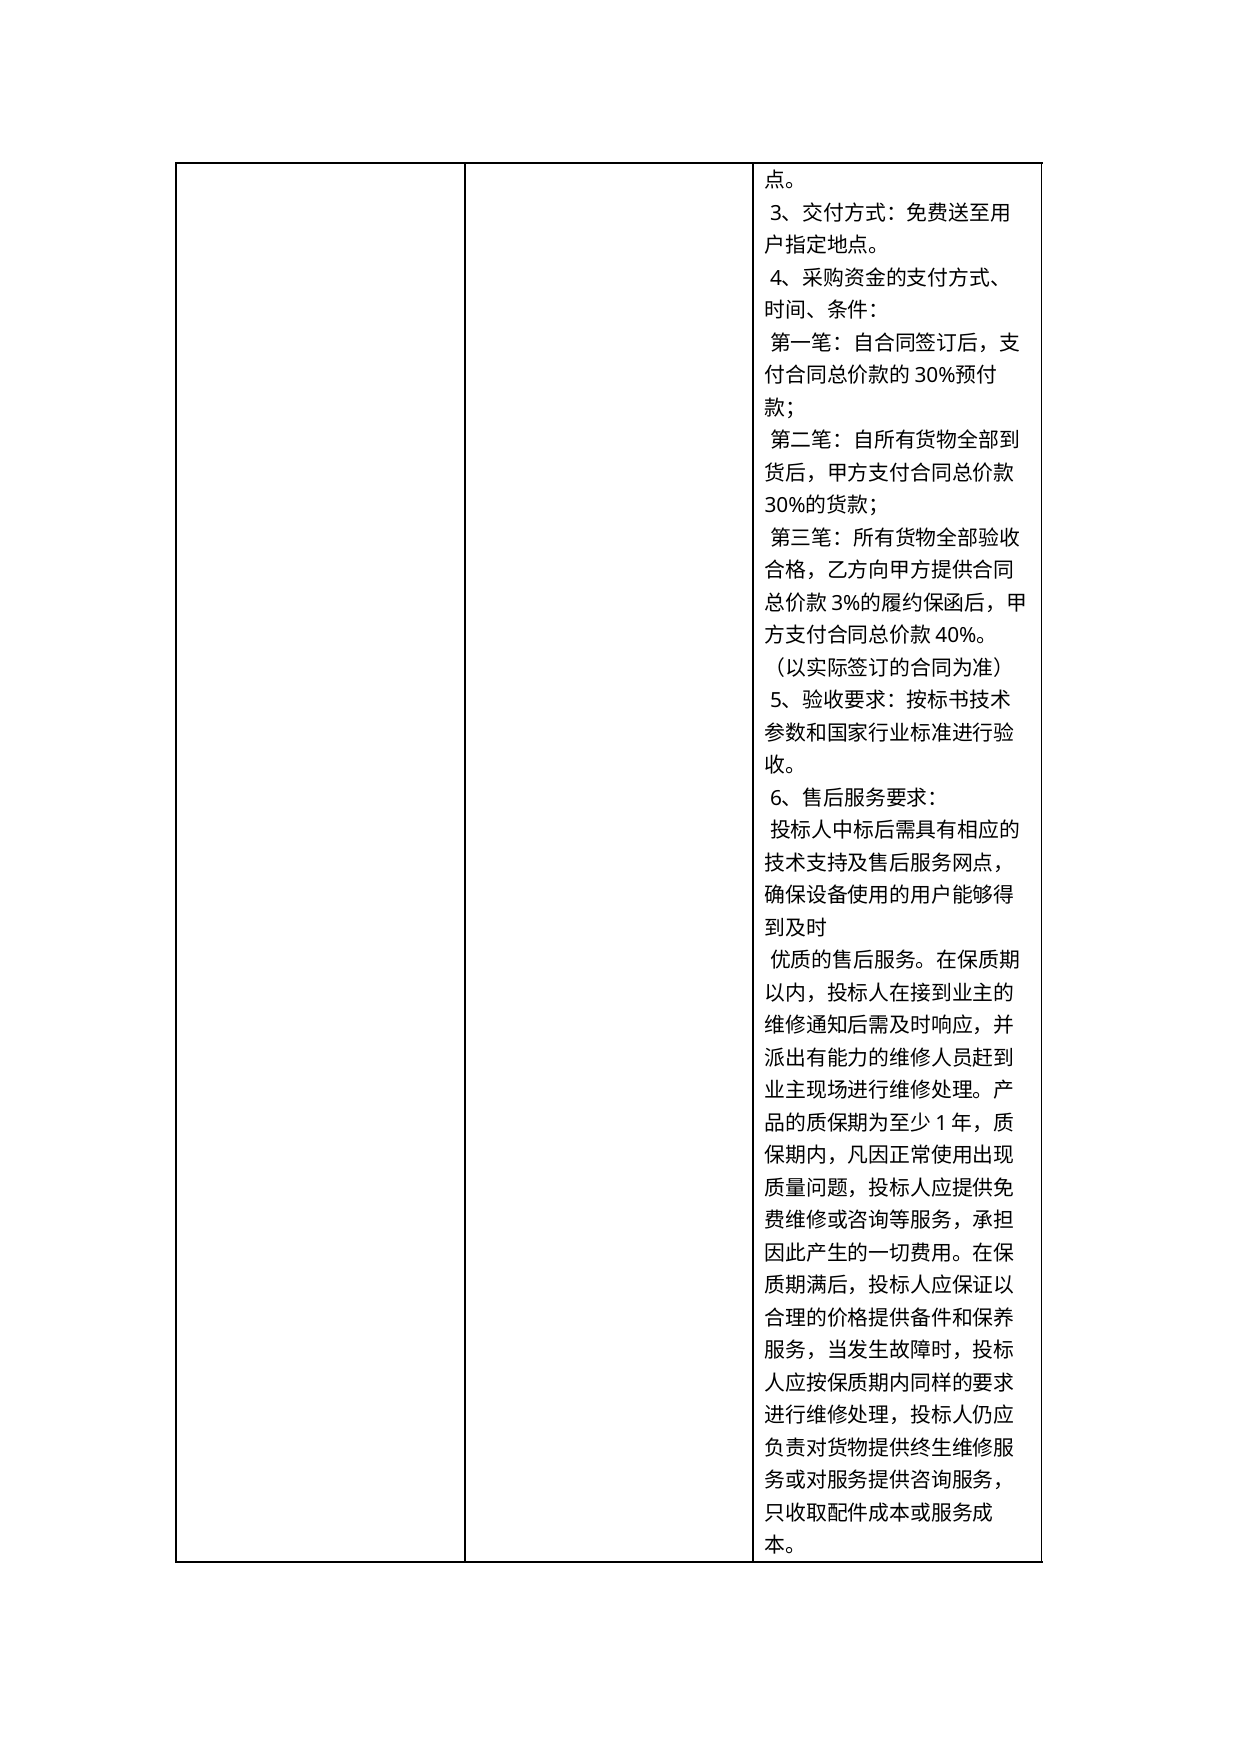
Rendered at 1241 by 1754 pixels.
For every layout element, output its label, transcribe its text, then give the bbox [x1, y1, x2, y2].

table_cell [754, 164, 1041, 1561]
table_cell ★ [177, 164, 464, 1561]
table_cell 1 [466, 164, 752, 1561]
